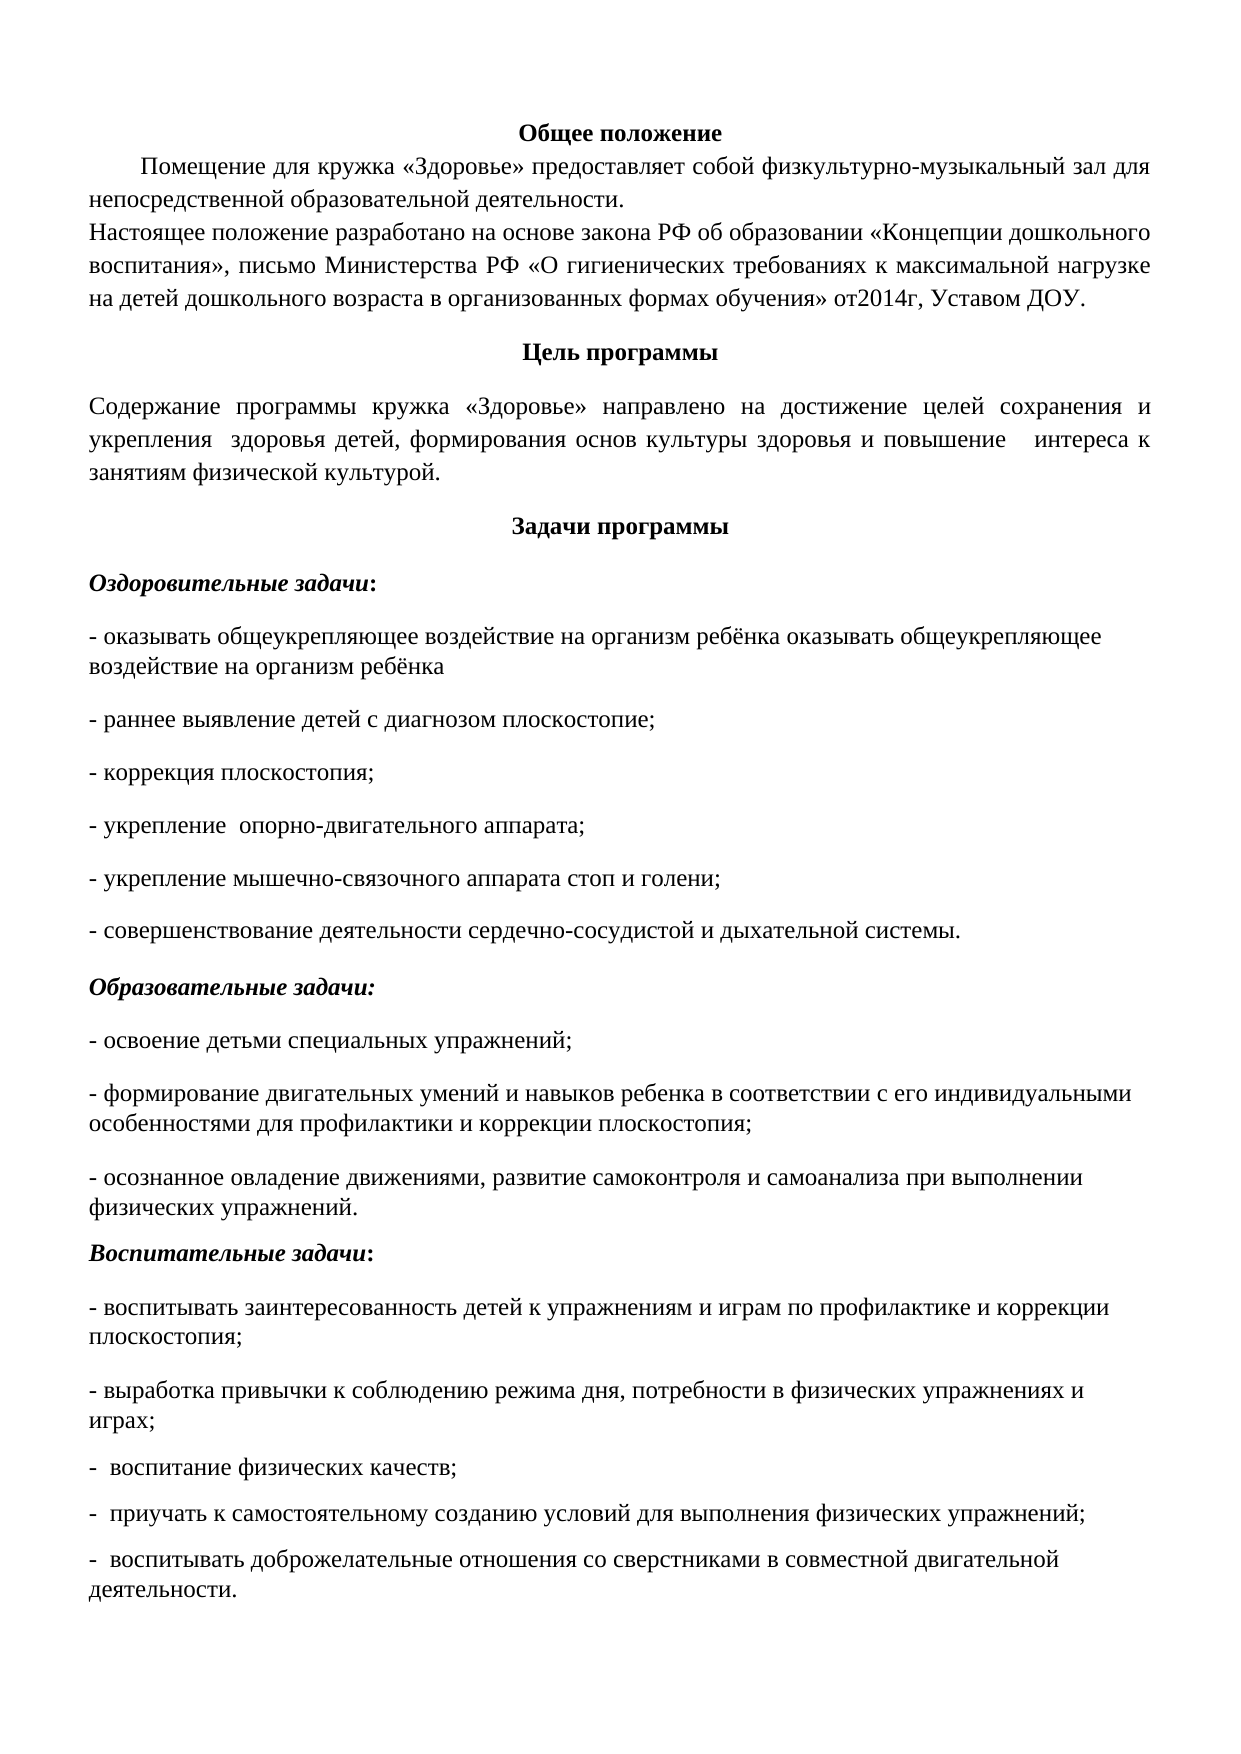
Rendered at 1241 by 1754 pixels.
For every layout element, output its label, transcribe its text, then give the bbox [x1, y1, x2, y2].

text Оздоровительные задачи: [89, 567, 1152, 597]
text - воспитание физических качеств; [89, 1450, 1152, 1481]
text - выработка привычки к соблюдению режима дня, потребности в физических упражнениях и играх; [89, 1373, 1152, 1434]
text Цель программы [89, 337, 1152, 366]
text - приучать к самостоятельному созданию условий для выполнения физических упражнений; [89, 1496, 1152, 1527]
text Задачи программы [89, 511, 1152, 539]
text - формирование двигательных умений и навыков ребенка в соответствии с его индивидуальными особенностями для профилактики и коррекции плоскостопия; [89, 1077, 1152, 1137]
text - коррекция плоскостопия; [89, 756, 1152, 786]
text - совершенствование деятельности сердечно-сосудистой и дыхательной системы. [89, 915, 1152, 944]
text - освоение детьми специальных упражнений; [89, 1024, 1152, 1054]
text Содержание программы кружка «Здоровье» направлено на достижение целей сохранения и укрепления здоровья детей, формирования основ культуры здоровья и повышение интереса к занятиям физической культурой. [89, 391, 1152, 486]
text - воспитывать заинтересованность детей к упражнениям и играм по профилактике и коррекции плоскостопия; [89, 1291, 1152, 1350]
text - укрепление опорно-двигательного аппарата; [89, 809, 1152, 838]
text - оказывать общеукрепляющее воздействие на организм ребёнка оказывать общеукрепляющее воздействие на организм ребёнка [89, 620, 1152, 679]
text - укрепление мышечно-связочного аппарата стоп и голени; [89, 862, 1152, 892]
text Воспитательные задачи: [89, 1237, 1152, 1267]
text - раннее выявление детей с диагнозом плоскостопие; [89, 703, 1152, 732]
text - воспитывать доброжелательные отношения со сверстниками в совместной двигательной деятельности. [89, 1542, 1152, 1603]
text Настоящее положение разработано на основе закона РФ об образовании «Концепции дошкольного воспитания», письмо Министерства РФ «О гигиенических требованиях к максимальной нагрузке на детей дошкольного возраста в организованных формах обучения» от2014г, Уставом ДОУ. [89, 217, 1152, 312]
text Образовательные задачи: [89, 971, 1152, 1001]
text Помещение для кружка «Здоровье» предоставляет собой физкультурно-музыкальный зал для непосредственной образовательной деятельности. [89, 151, 1152, 213]
text Общее положение [89, 118, 1152, 147]
text - осознанное овладение движениями, развитие самоконтроля и самоанализа при выполнении физических упражнений. [89, 1160, 1152, 1221]
